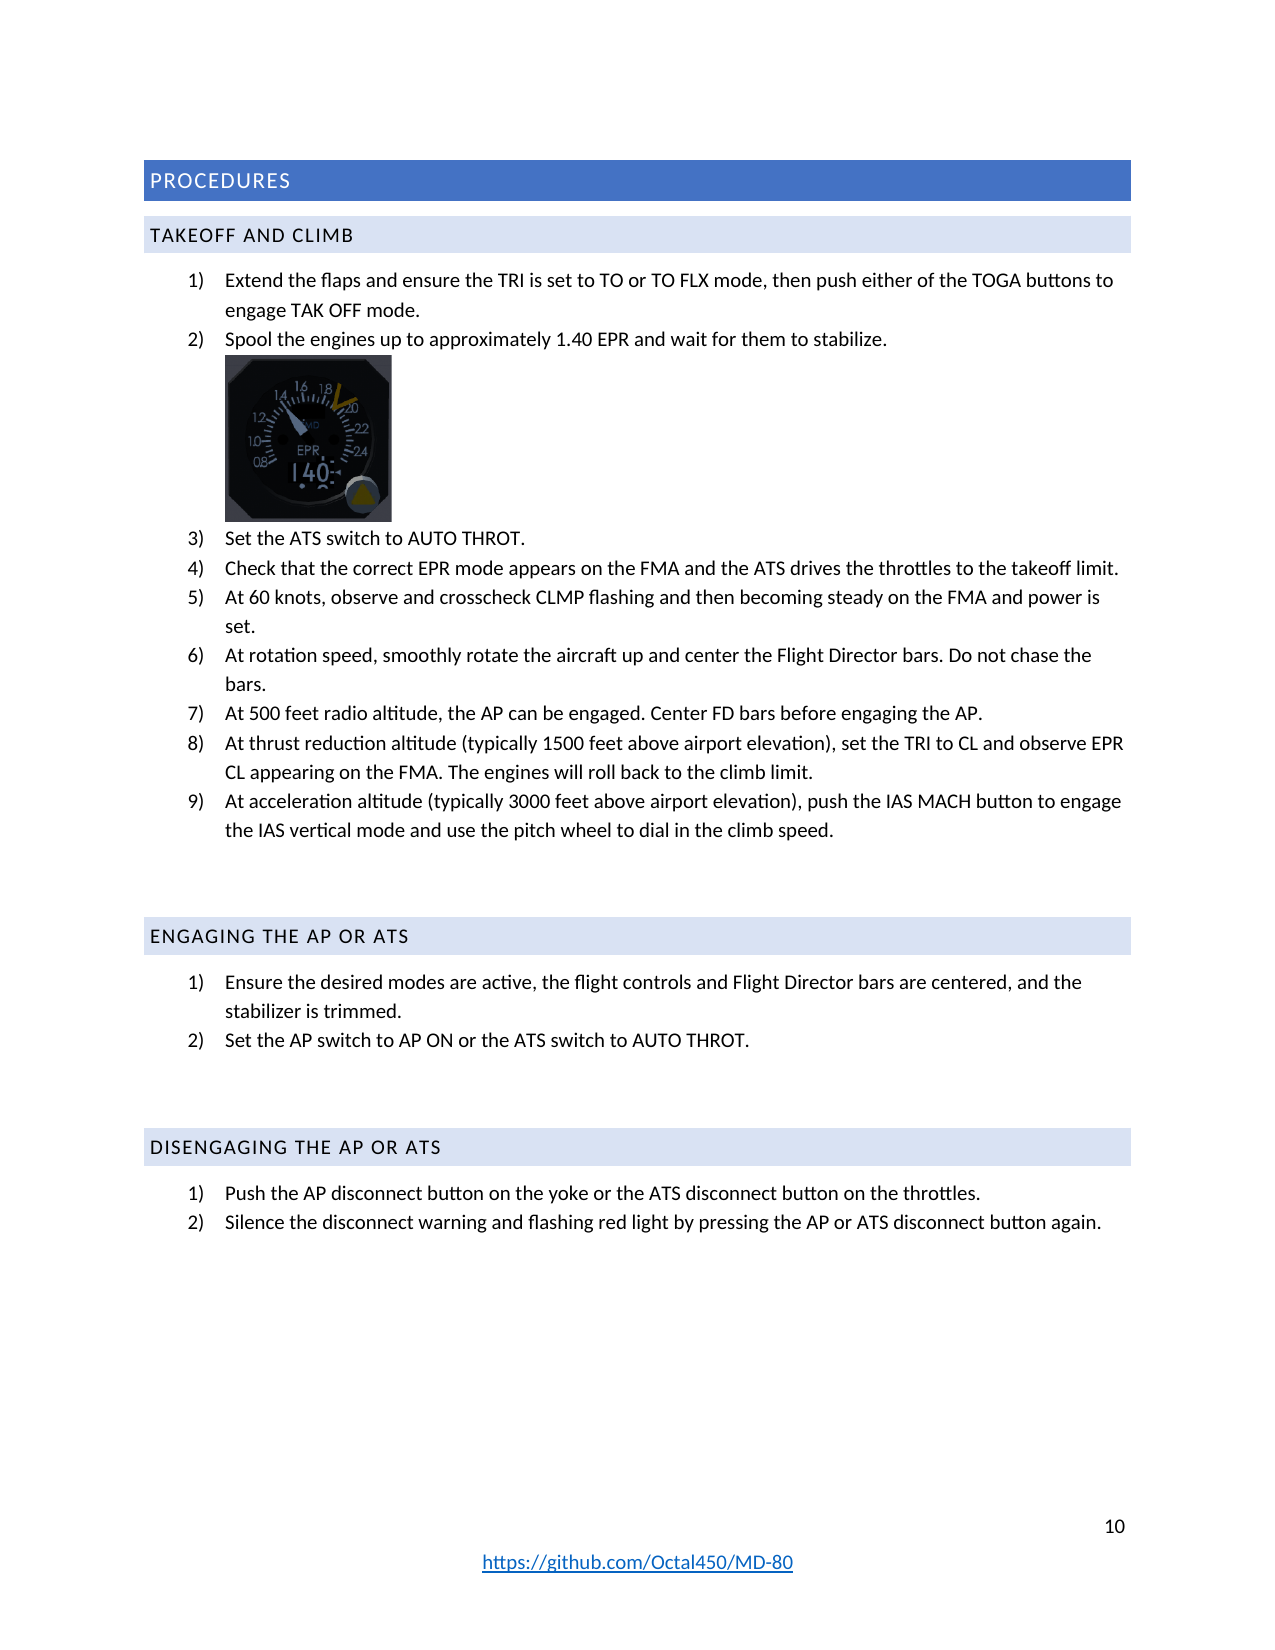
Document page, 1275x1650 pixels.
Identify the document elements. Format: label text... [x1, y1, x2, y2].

subtitle Engaging the AP or ATS [150, 924, 1125, 949]
list Check that the correct EPR mode appears on the FMA and the ATS drives the throttles to the takeoff limit. [187, 555, 1125, 580]
list Spool the engines up to approximately 1.40 EPR and wait for them to stabilize. [187, 326, 1125, 522]
list At thrust reduction altitude (typically 1500 feet above airport elevation), set the TRI to CL and observe EPR CL appearing on the FMA. The engines will roll back to the climb limit. [187, 730, 1125, 784]
list Silence the disconnect warning and flashing red light by pressing the AP or ATS disconnect button again. [187, 1209, 1125, 1234]
list At 60 knots, observe and crosscheck CLMP flashing and then becoming steady on the FMA and power is set. [187, 584, 1125, 638]
list Set the AP switch to AP ON or the ATS switch to AUTO THROT. [187, 1028, 1125, 1053]
list At acceleration altitude (typically 3000 feet above airport elevation), push the IAS MACH button to engage the IAS vertical mode and use the pitch wheel to dial in the climb speed. [187, 788, 1125, 843]
subtitle Takeoff and Climb [150, 222, 1125, 247]
list Ensure the desired modes are active, the flight controls and Flight Director bars are centered, and the stabilizer is trimmed. [187, 969, 1125, 1024]
subtitle Disengaging the AP or ATS [150, 1134, 1125, 1159]
list Extend the flaps and ensure the TRI is set to TO or TO FLX mode, then push either of the TOGA buttons to engage TAK OFF mode. [187, 268, 1125, 322]
list Push the AP disconnect button on the yoke or the ATS disconnect button on the throttles. [187, 1180, 1125, 1205]
list At rotation speed, smoothly rotate the aircraft up and center the Flight Director bars. Do not chase the bars. [187, 642, 1125, 697]
list Set the ATS switch to AUTO THROT. [187, 526, 1125, 551]
list At 500 feet radio altitude, the AP can be engaged. Center FD bars before engaging the AP. [187, 701, 1125, 726]
subtitle Procedures [150, 167, 1125, 195]
picture [225, 355, 392, 522]
